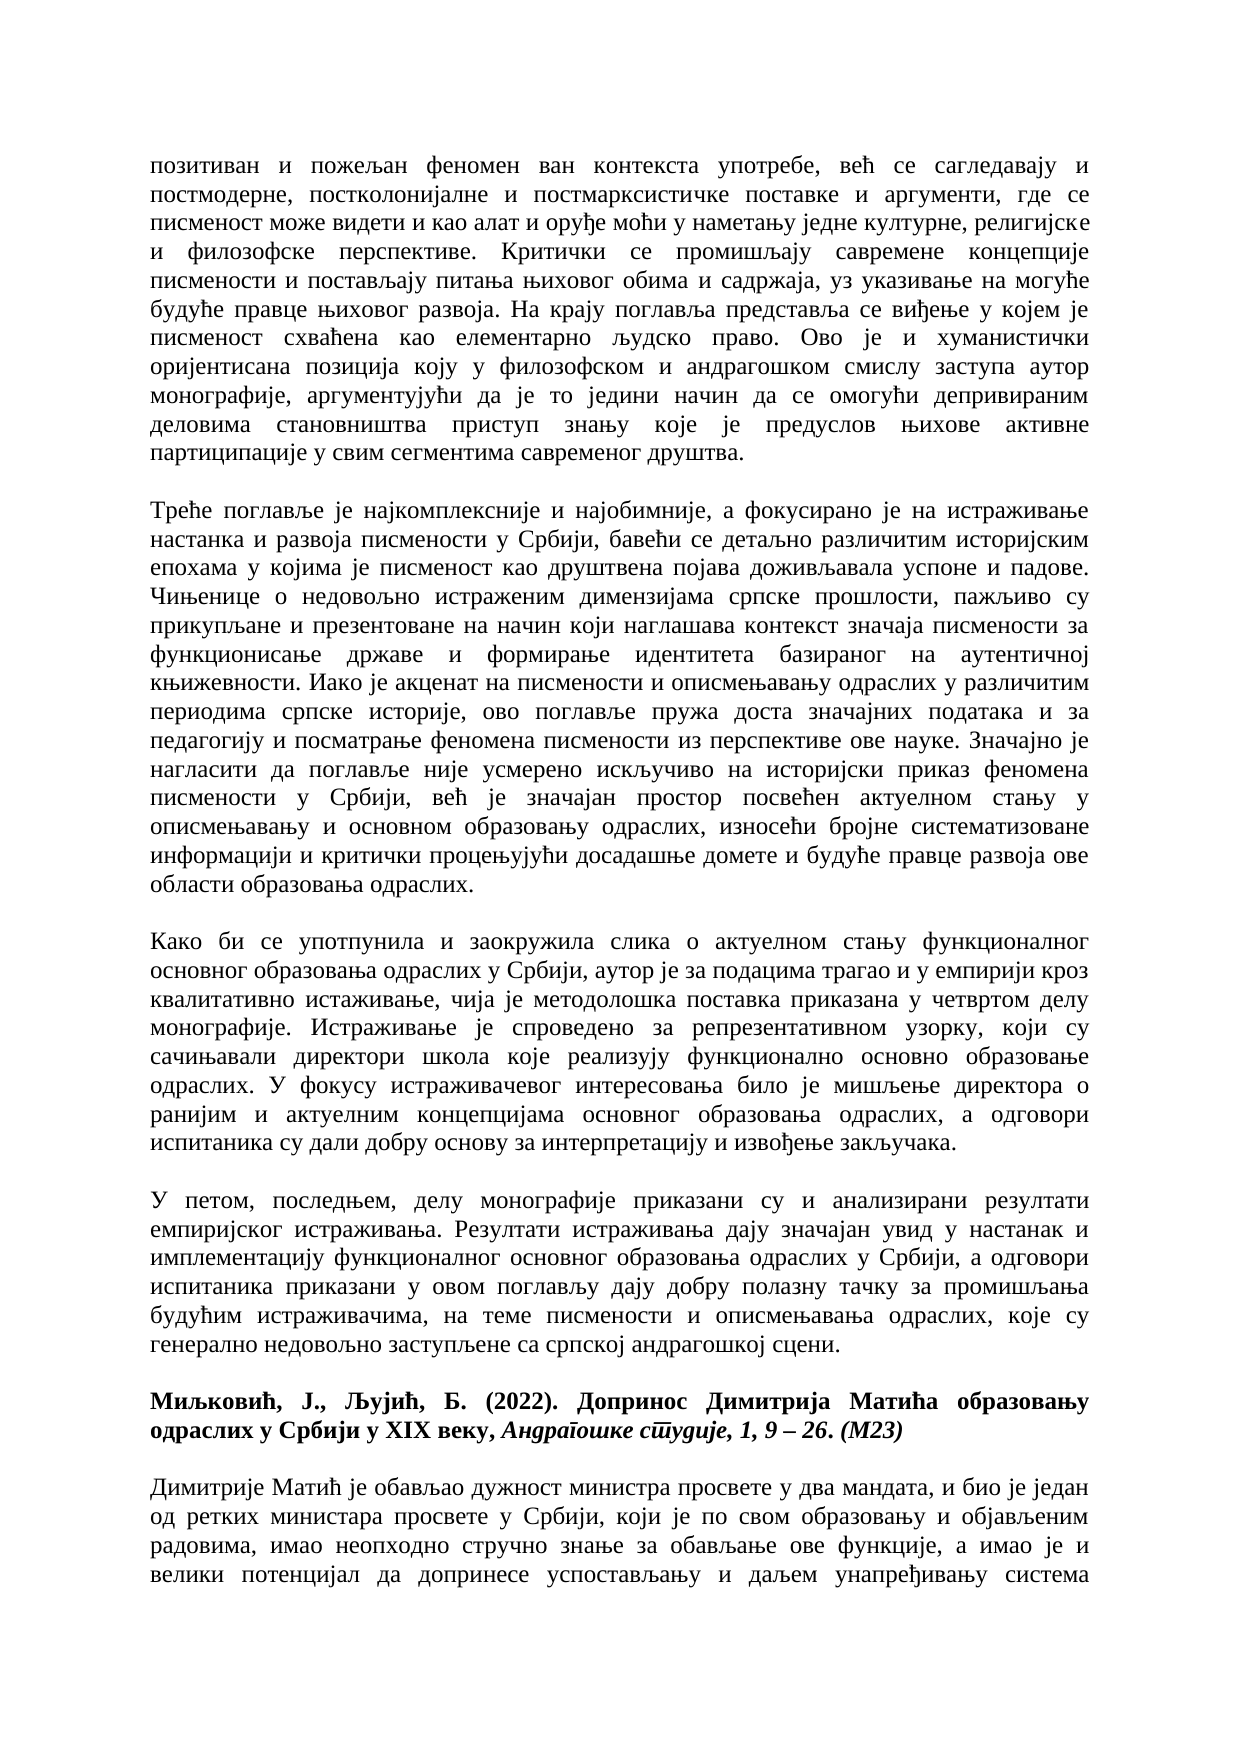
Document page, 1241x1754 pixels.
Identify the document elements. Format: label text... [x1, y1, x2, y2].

text Треће поглавље је најкомплексније и најобимније, а фокусирано је на истраживање настанка и развоја писмености у Србији, бавећи се детаљно различитим историјским епохама у којима је писменост као друштвена појава доживљавала успоне и падове. Чињенице о недовољно истраженим димензијама српске прошлости, пажљиво су прикупљане и презентоване на начин који наглашава контекст значаја писмености за функционисање државе и формирање идентитета базираног на аутентичној књижевности. Иако је акценат на писмености и описмењавању одраслих у различитим периодима српске историје, ово поглавље пружа доста значајних података и за педагогију и посматрање феномена писмености из перспективе ове науке. Значајно је нагласити да поглавље није усмерено искључиво на историјски приказ феномена писмености у Србији, већ је значајан простор посвећен актуелном стању у описмењавању и основном образовању одраслих, износећи бројне систематизоване информацији и критички процењујући досадашње домете и будуће правце развоја ове области образовања одраслих. [150, 495, 1090, 897]
text Како би се употпунила и заокружила слика о актуелном стању функционалног основног образовања одраслих у Србији, аутор је за подацима трагао и у емпирији кроз квалитативно истаживање, чија је методолошка поставка приказана у четвртом делу монографије. Истраживање је спроведено за репрезентативном узорку, који су сачињавали директори школа које реализују функционално основно образовање одраслих. У фокусу истраживачевог интересовања било је мишљење директора о ранијим и актуелним концепцијама основног образовања одраслих, а одговори испитаника су дали добру основу за интерпретацију и извођење закључака. [150, 926, 1090, 1156]
text Миљковић, Ј., Љујић, Б. (2022). Допринос Димитрија Матића образовању одраслих у Србији у XIX веку, Андрагошке студије, 1, 9 – 26. (M23) [150, 1386, 1090, 1444]
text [150, 150, 1090, 466]
text У петом, последњем, делу монографије приказани су и анализирани резултати емпиријског истраживања. Резултати истраживања дају значајан увид у настанак и имплементацију функционалног основног образовања одраслих у Србији, а одговори испитаника приказани у овом поглављу дају добру полазну тачку за промишљања будућим истраживачима, на теме писмености и описмењавања одраслих, које су генерално недовољно заступљене са српској андрагошкој сцени. [150, 1185, 1090, 1357]
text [150, 1472, 1090, 1587]
